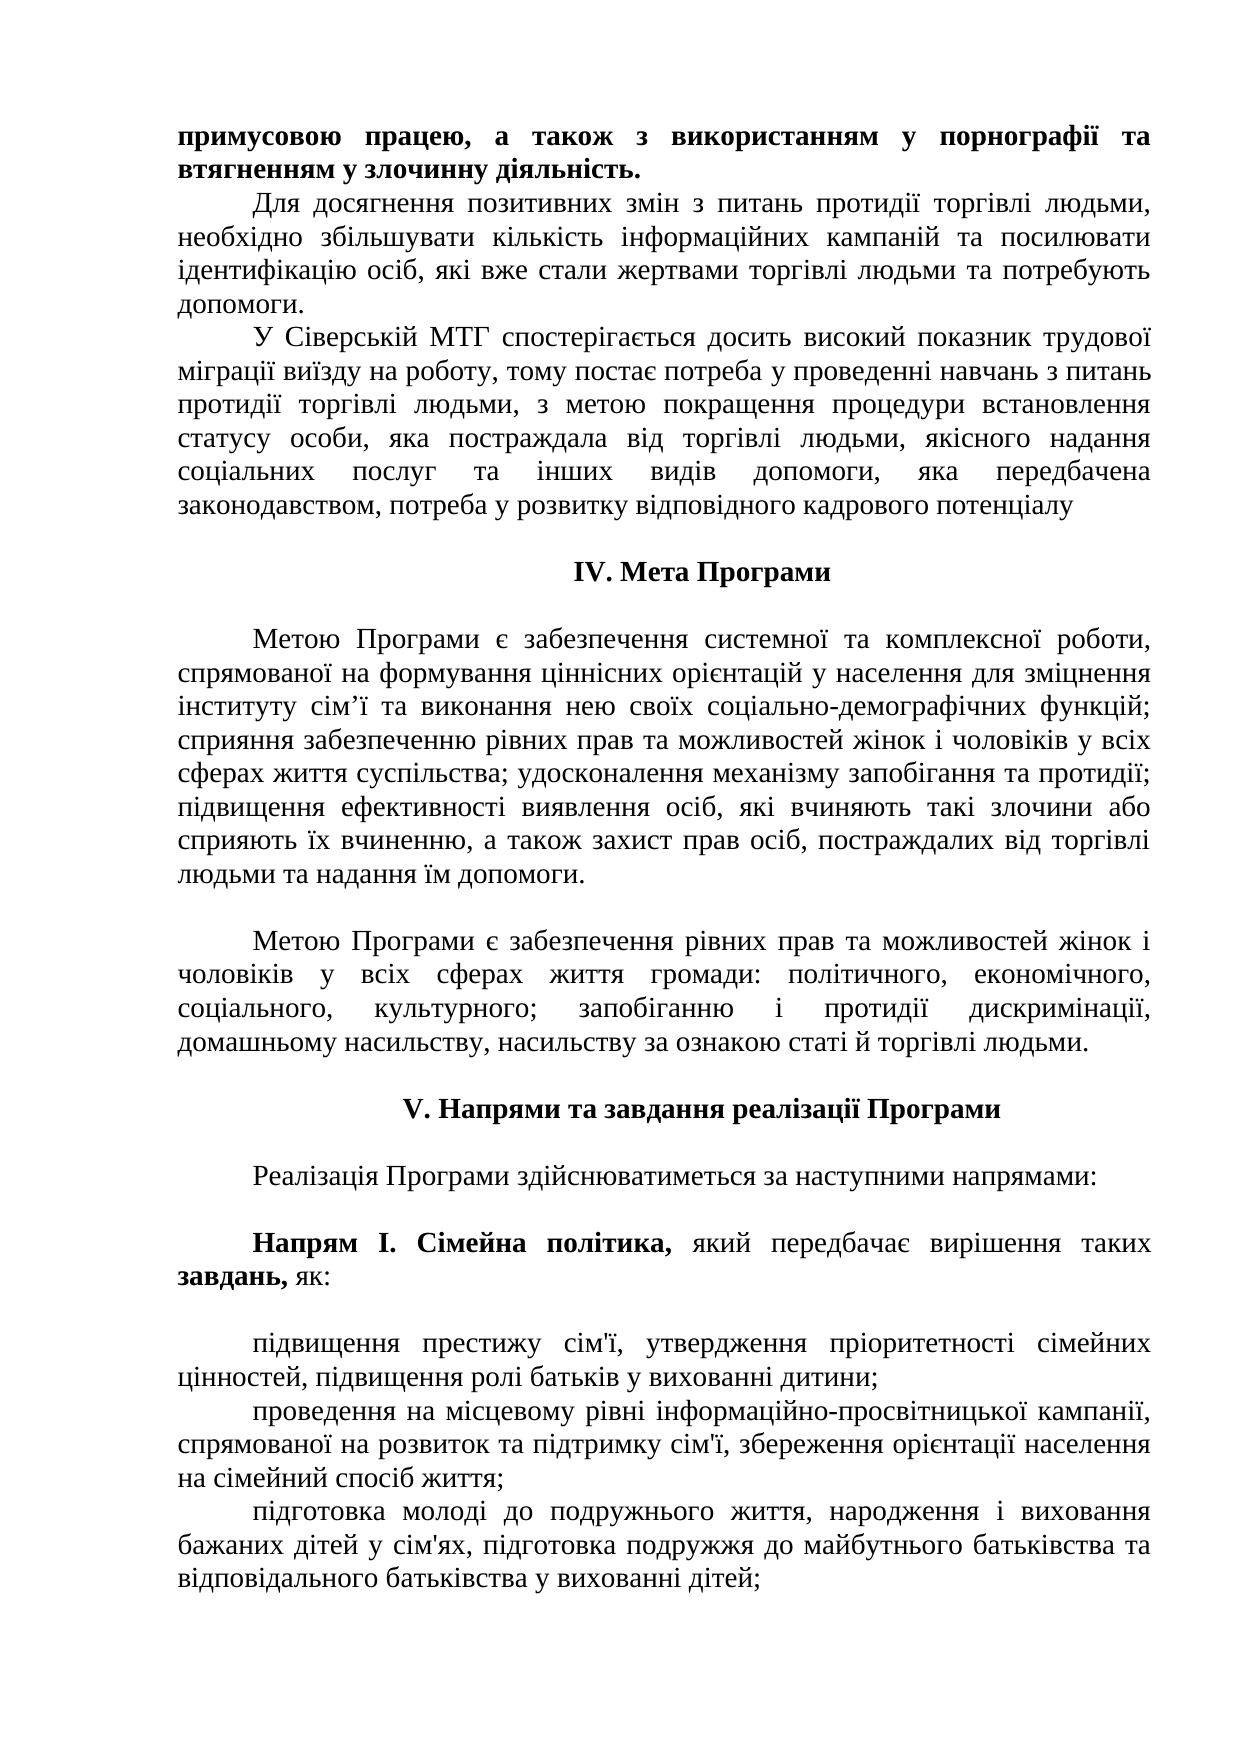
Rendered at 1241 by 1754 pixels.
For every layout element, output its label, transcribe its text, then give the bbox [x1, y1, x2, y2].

text підвищення престижу сім'ї, утвердження пріоритетності сімейних цінностей, підвищення ролі батьків у вихованні дитини; [177, 1326, 1152, 1393]
text Метою Програми є забезпечення рівних прав та можливостей жінок і чоловіків у всіх сферах життя громади: політичного, економічного, соціального, культурного; запобіганню і протидії дискримінації, домашньому насильству, насильству за ознакою статі й торгівлі людьми. [177, 923, 1152, 1057]
text проведення на місцевому рівні інформаційно-просвітницької кампанії, спрямованої на розвиток та підтримку сім'ї, збереження орієнтації населення на сімейний спосіб життя; [177, 1393, 1152, 1493]
text Реалізація Програми здійснюватиметься за наступними напрямами: [177, 1158, 1152, 1191]
text V. Напрями та завдання реалізації Програми [177, 1091, 1152, 1124]
text Для досягнення позитивних змін з питань протидії торгівлі людьми, необхідно збільшувати кількість інформаційних кампаній та посилювати ідентифікацію осіб, які вже стали жертвами торгівлі людьми та потребують допомоги. [177, 185, 1152, 319]
text Напрям І. Сімейна політика, який передбачає вирішення таких завдань, як: [177, 1225, 1152, 1292]
text Метою Програми є забезпечення системної та комплексної роботи, спрямованої на формування ціннісних орієнтацій у населення для зміцнення інституту сім’ї та виконання нею своїх соціально-демографічних функцій; сприяння забезпеченню рівних прав та можливостей жінок і чоловіків у всіх сферах життя суспільства; удосконалення механізму запобігання та протидії; підвищення ефективності виявлення осіб, які вчиняють такі злочини або сприяють їх вчиненню, а також захист прав осіб, постраждалих від торгівлі людьми та надання їм допомоги. [177, 621, 1152, 889]
text У Сіверській МТГ спостерігається досить високий показник трудової міграції виїзду на роботу, тому постає потреба у проведенні навчань з питань протидії торгівлі людьми, з метою покращення процедури встановлення статусу особи, яка постраждала від торгівлі людьми, якісного надання соціальних послуг та інших видів допомоги, яка передбачена законодавством, потреба у розвитку відповідного кадрового потенціалу [177, 319, 1152, 521]
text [177, 118, 1152, 185]
text ІV. Мета Програми [177, 554, 1152, 588]
text підготовка молоді до подружнього життя, народження і виховання бажаних дітей у сім'ях, підготовка подружжя до майбутнього батьківства та відповідального батьківства у вихованні дітей; [177, 1493, 1152, 1594]
